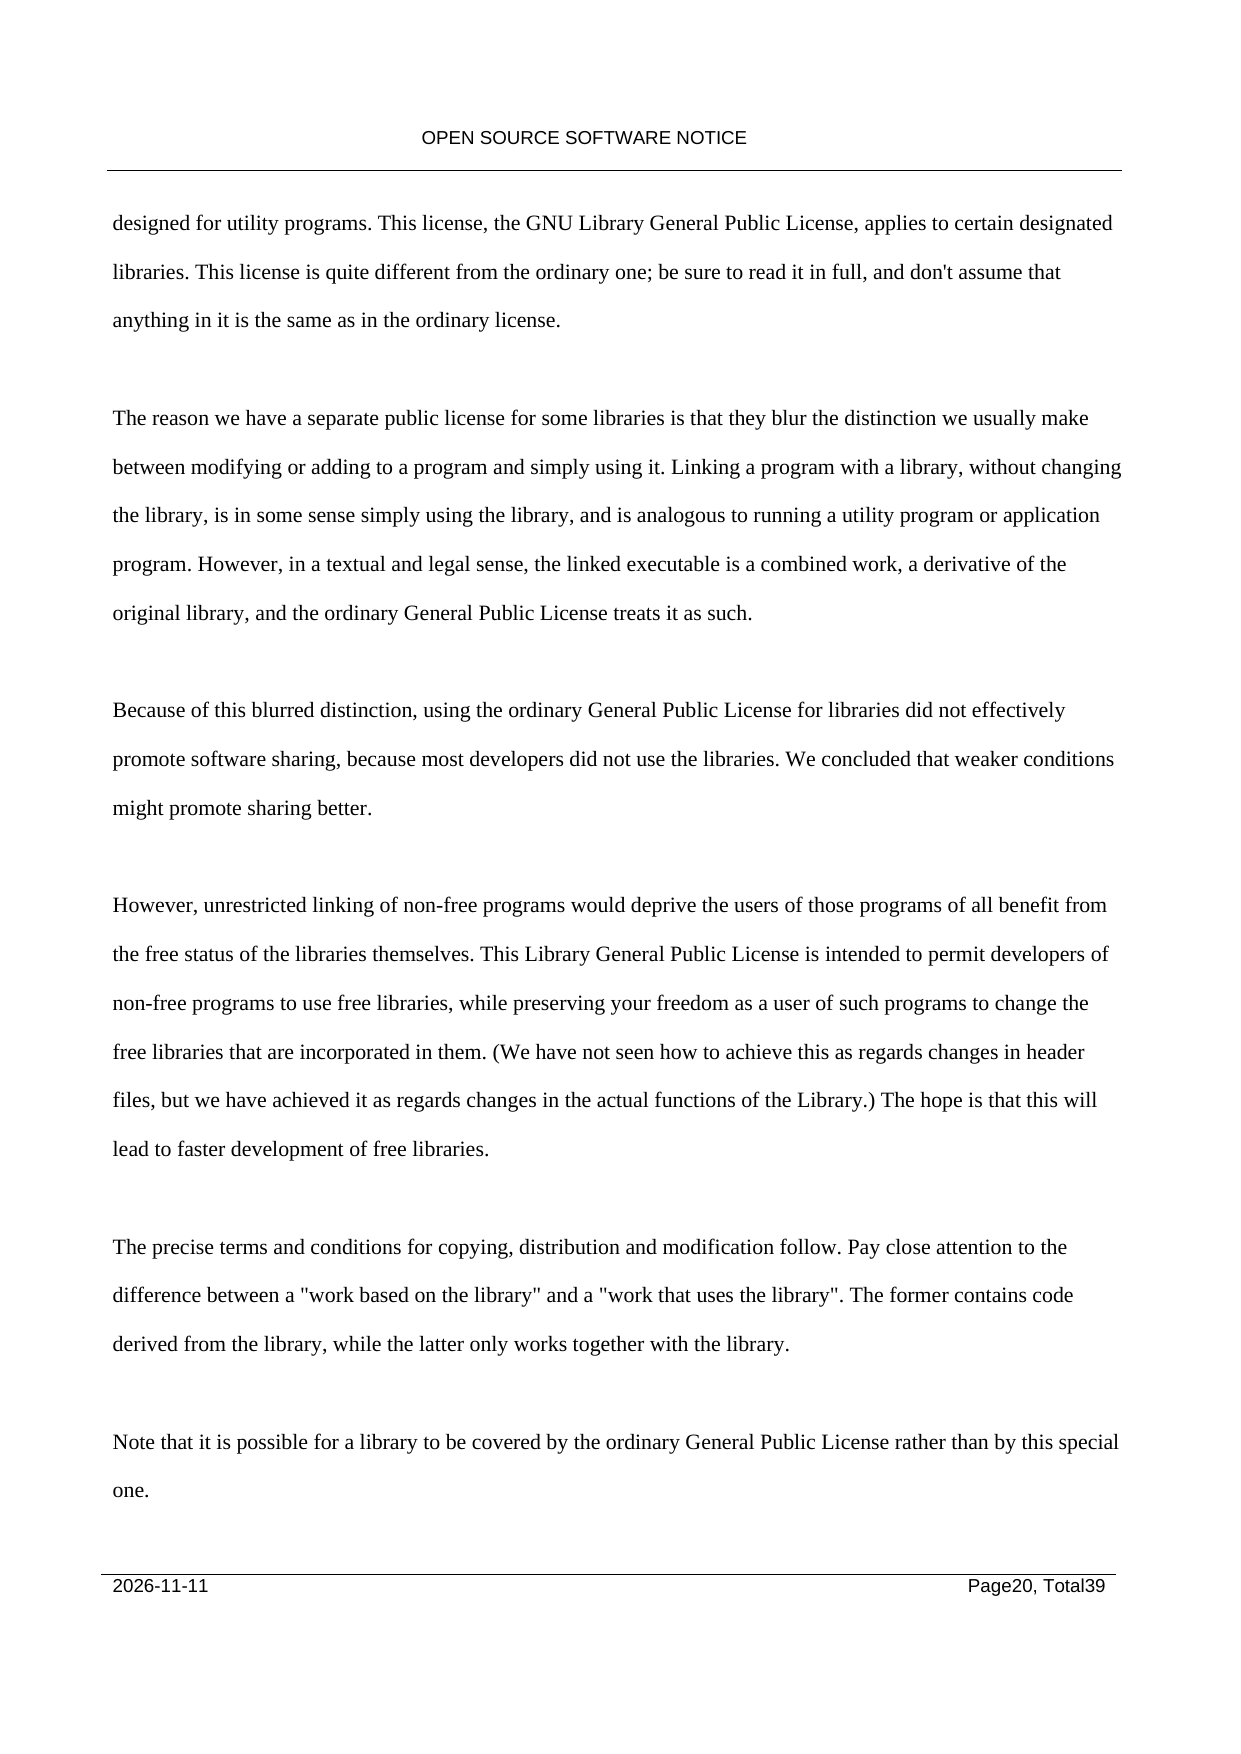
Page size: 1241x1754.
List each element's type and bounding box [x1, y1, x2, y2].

text [112, 206, 1128, 1506]
